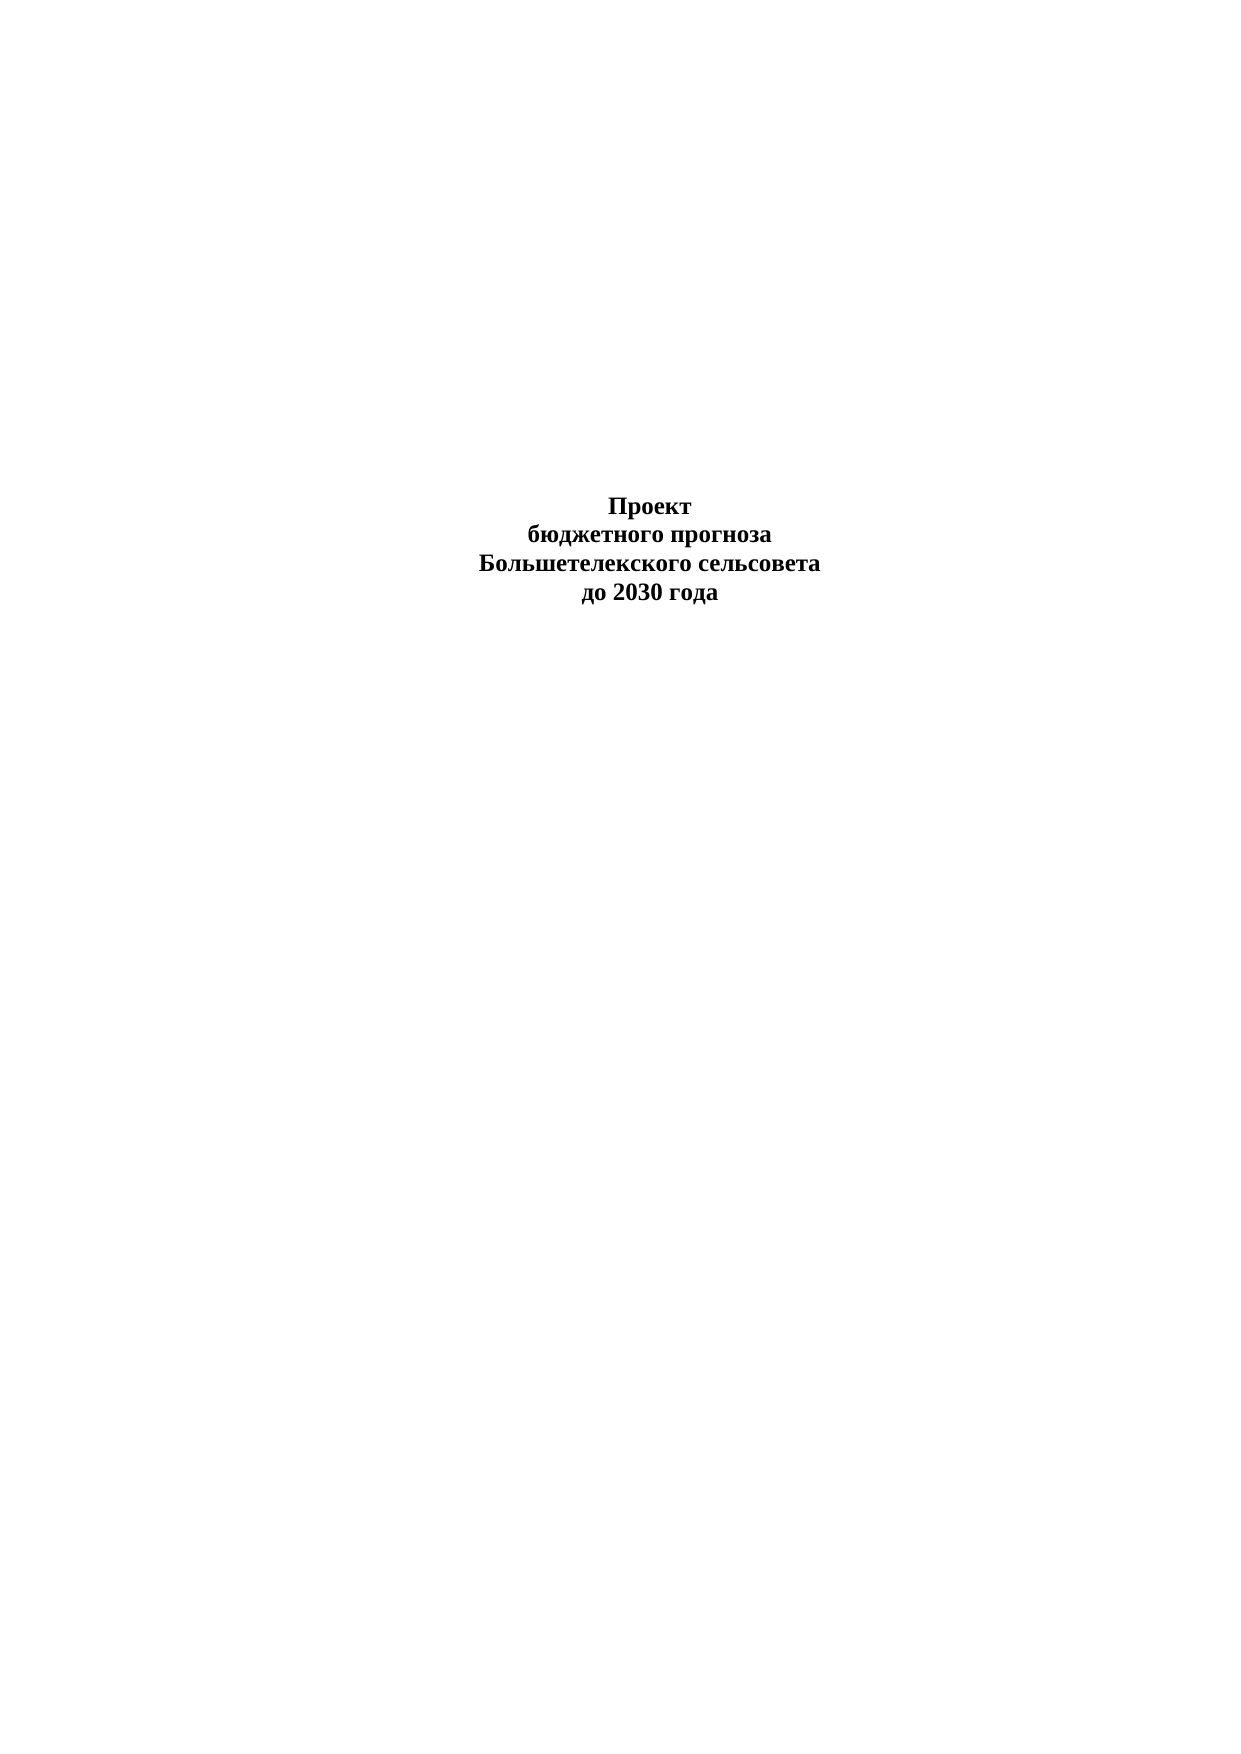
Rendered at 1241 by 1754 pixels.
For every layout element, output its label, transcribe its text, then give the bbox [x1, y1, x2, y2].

text Проект [148, 491, 1152, 519]
text бюджетного прогноза [148, 519, 1152, 548]
text Большетелекского сельсовета [148, 548, 1152, 577]
text до 2030 года [148, 577, 1152, 606]
